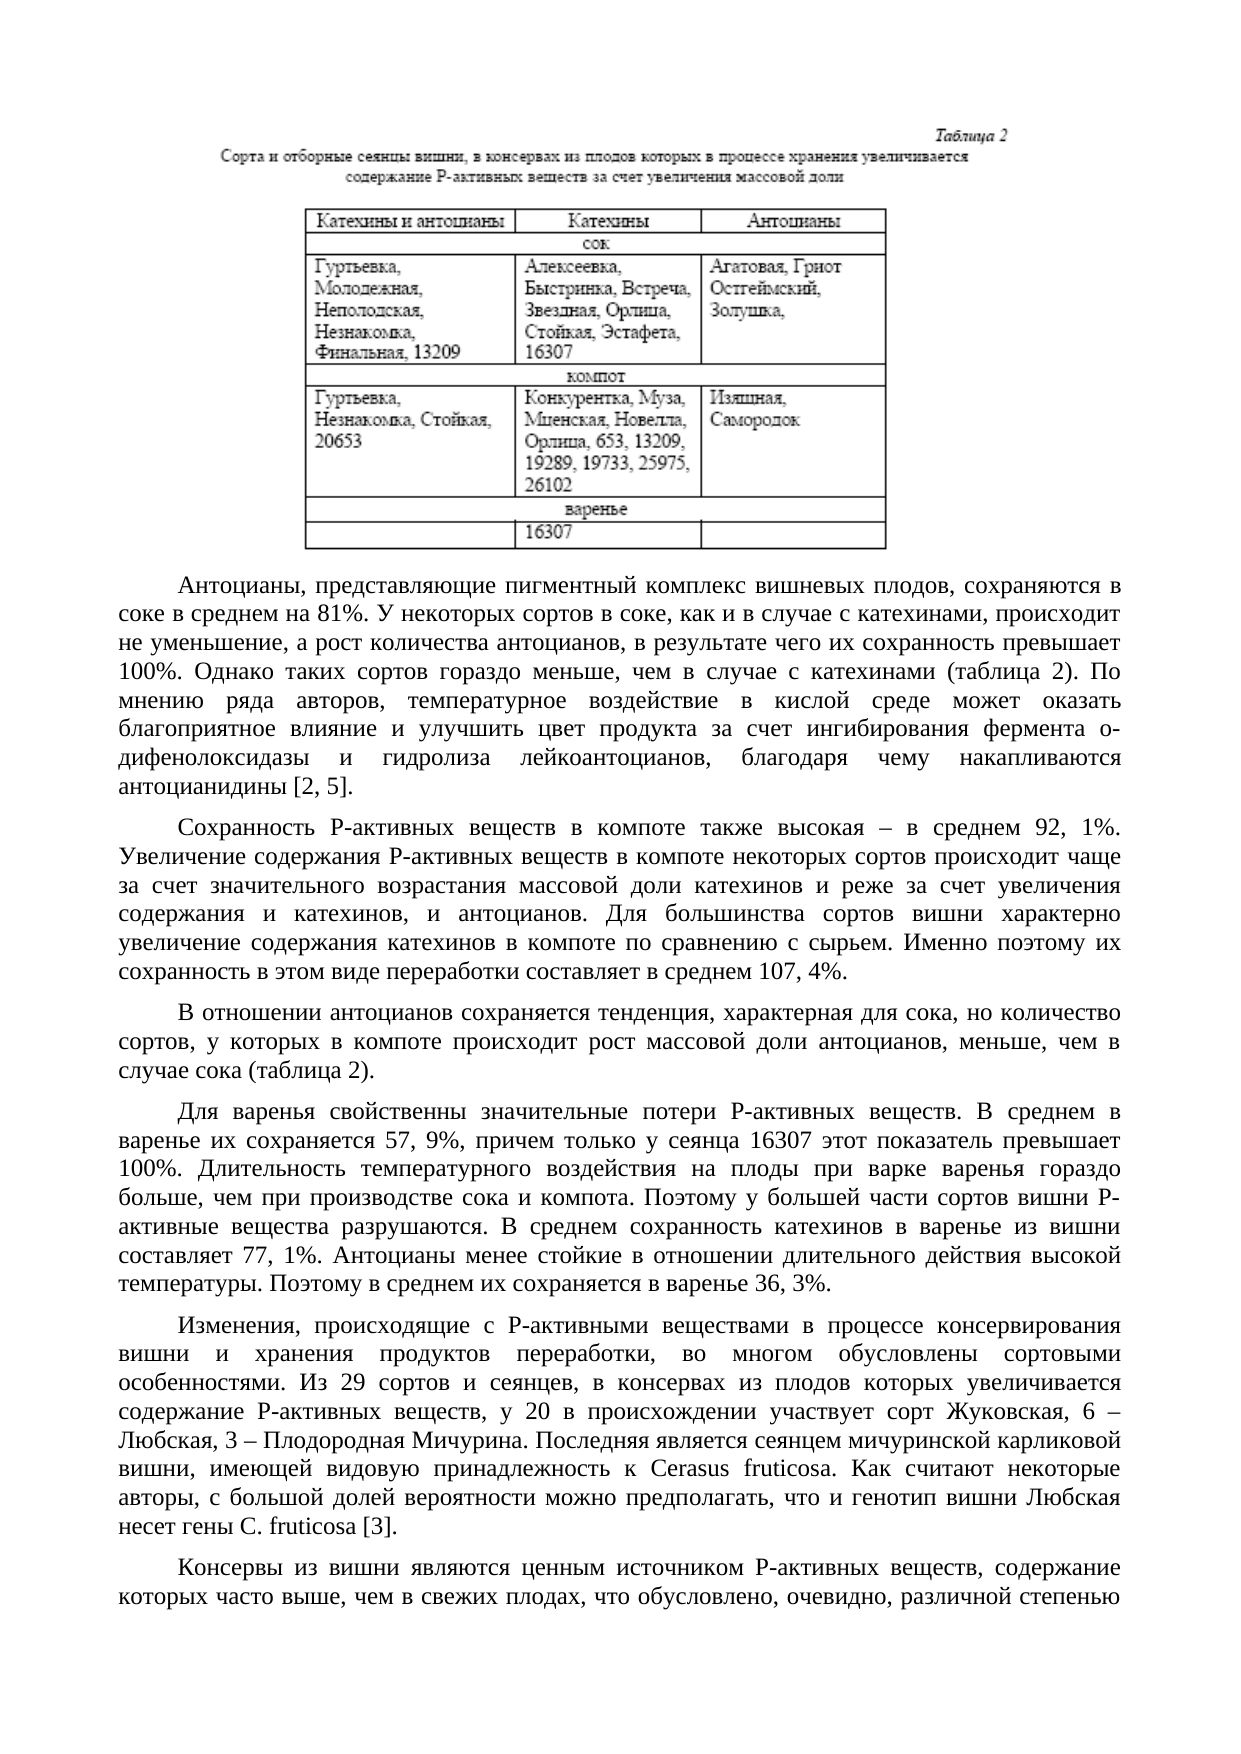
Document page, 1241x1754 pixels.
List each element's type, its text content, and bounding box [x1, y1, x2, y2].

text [118, 1552, 1122, 1610]
text Изменения, происходящие с Р-активными веществами в процессе консервирования вишни и хранения продуктов переработки, во многом обусловлены сортовыми особенностями. Из 29 сортов и сеянцев, в консервах из плодов которых увеличивается содержание Р-активных веществ, у 20 в происхождении участвует сорт Жуковская, 6 – Любская, 3 – Плодородная Мичурина. Последняя является сеянцем мичуринской карликовой вишни, имеющей видовую принадлежность к Cerasus fruticosa. Как считают некоторые авторы, с большой долей вероятности можно предполагать, что и генотип вишни Любская несет гены C. fruticosa [3]. [118, 1310, 1122, 1540]
text Для варенья свойственны значительные потери Р-активных веществ. В среднем в варенье их сохраняется 57, 9%, причем только у сеянца 16307 этот показатель превышает 100%. Длительность температурного воздействия на плоды при варке варенья гораздо больше, чем при производстве сока и компота. Поэтому у большей части сортов вишни Р-активные вещества разрушаются. В среднем сохранность катехинов в варенье из вишни составляет 77, 1%. Антоцианы менее стойкие в отношении длительного действия высокой температуры. Поэтому в среднем их сохраняется в варенье 36, 3%. [118, 1096, 1122, 1297]
text В отношении антоцианов сохраняется тенденция, характерная для сока, но количество сортов, у которых в компоте происходит рост массовой доли антоцианов, меньше, чем в случае сока (таблица 2). [118, 997, 1122, 1083]
text Сохранность Р-активных веществ в компоте также высокая – в среднем 92, 1%. Увеличение содержания Р-активных веществ в компоте некоторых сортов происходит чаще за счет значительного возрастания массовой доли катехинов и реже за счет увеличения содержания и катехинов, и антоцианов. Для большинства сортов вишни характерно увеличение содержания катехинов в компоте по сравнению с сырьем. Именно поэтому их сохранность в этом виде переработки составляет в среднем 107, 4%. [118, 812, 1122, 985]
text Антоцианы, представляющие пигментный комплекс вишневых плодов, сохраняются в соке в среднем на 81%. У некоторых сортов в соке, как и в случае с катехинами, происходит не уменьшение, а рост количества антоцианов, в результате чего их сохранность превышает 100%. Однако таких сортов гораздо меньше, чем в случае с катехинами (таблица 2). По мнению ряда авторов, температурное воздействие в кислой среде может оказать благоприятное влияние и улучшить цвет продукта за счет ингибирования фермента о-дифенолоксидазы и гидролиза лейкоантоцианов, благодаря чему накапливаются антоцианидины [2, 5]. [118, 570, 1122, 800]
